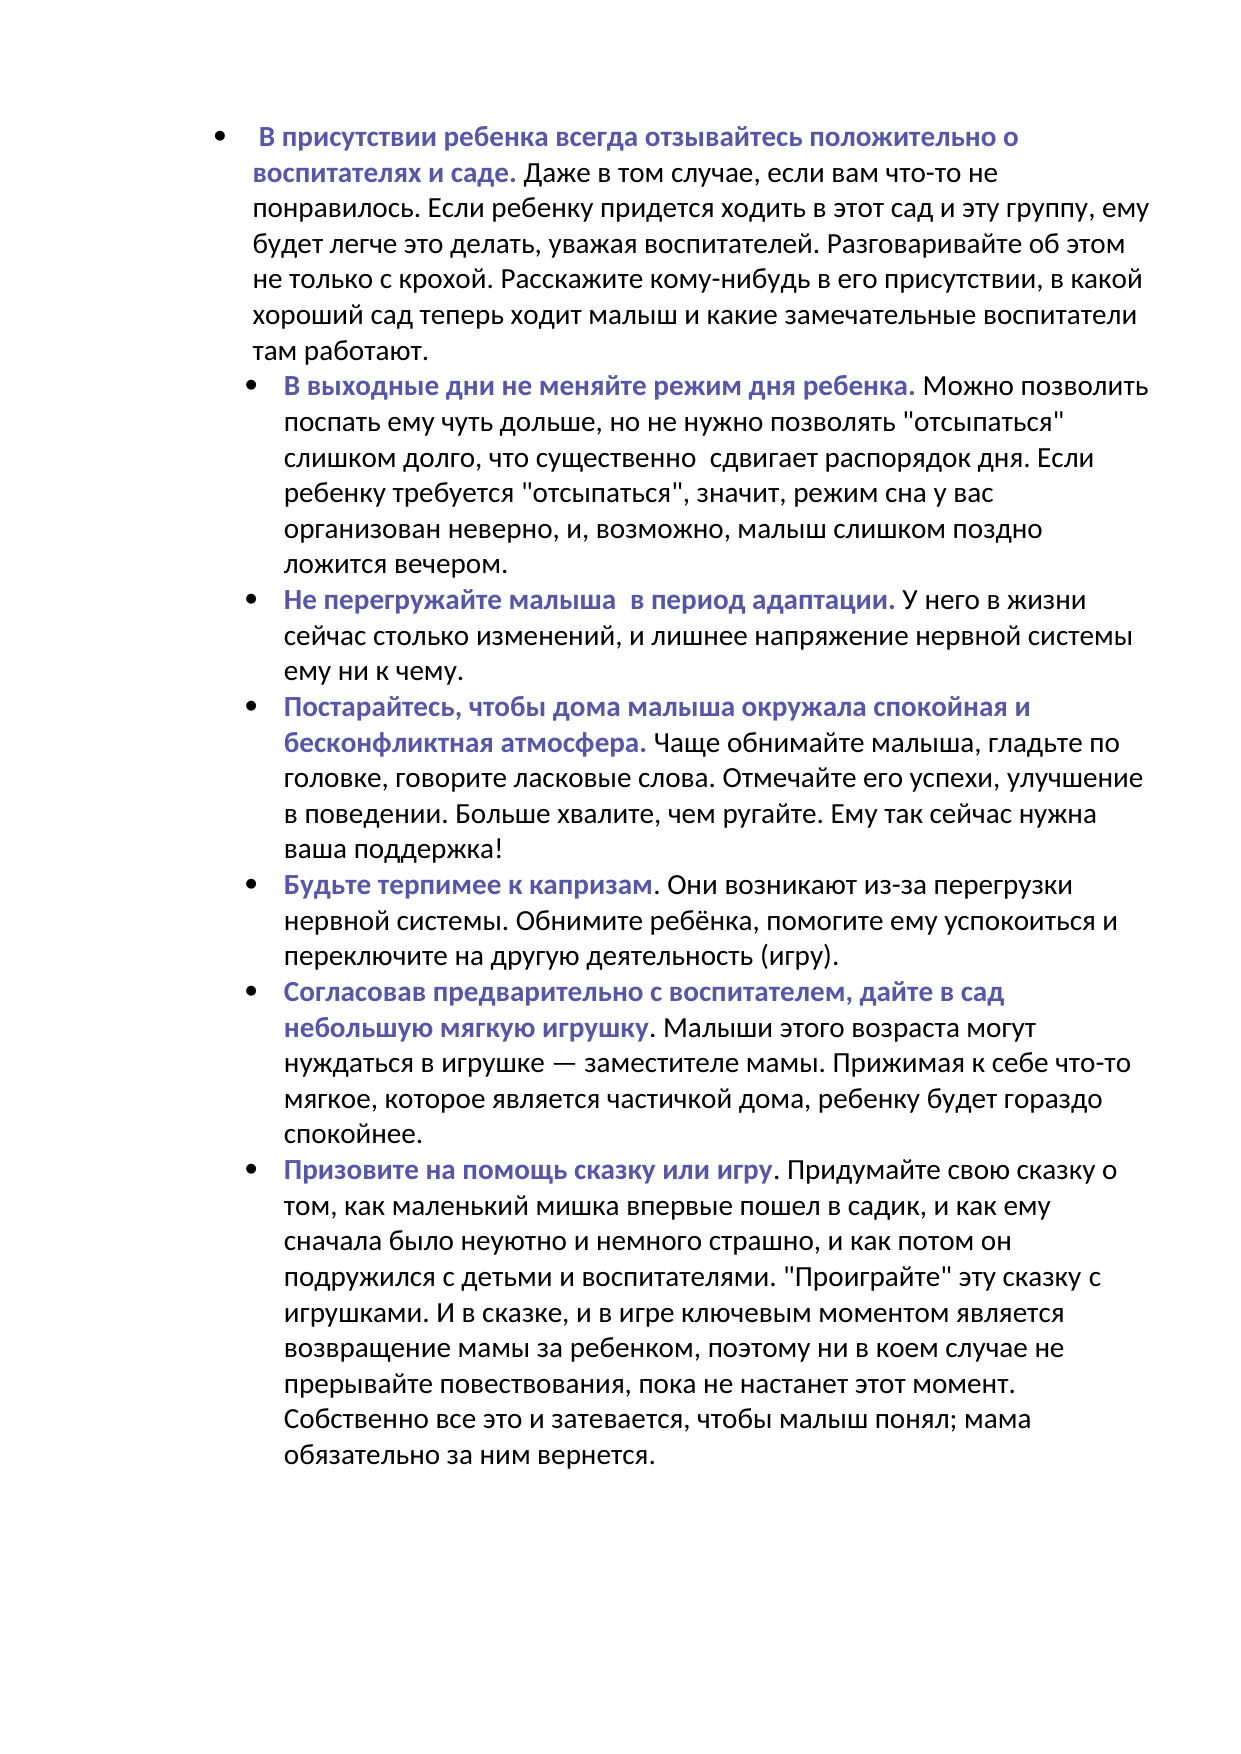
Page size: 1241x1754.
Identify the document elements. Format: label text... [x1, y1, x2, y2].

list Будьте терпимее к капризам. Они возникают из-за перегрузки нервной системы. Обнимите ребёнка, помогите ему успокоиться и переключите на другую деятельность (игру). [246, 866, 1152, 973]
list Постарайтесь, чтобы дома малыша окружала спокойная и бесконфликтная атмосфера. Чаще обнимайте малыша, гладьте по головке, говорите ласковые слова. Отмечайте его успехи, улучшение в поведении. Больше хвалите, чем ругайте. Ему так сейчас нужна ваша поддержка! [246, 688, 1152, 866]
list Не перегружайте малыша в период адаптации. У него в жизни сейчас столько изменений, и лишнее напряжение нервной системы ему ни к чему. [246, 581, 1152, 688]
list В присутствии ребенка всегда отзывайтесь положительно о воспитателях и саде. Даже в том случае, если вам что-то не понравилось. Если ребенку придется ходить в этот сад и эту группу, ему будет легче это делать, уважая воспитателей. Разговаривайте об этом не только с крохой. Расскажите кому-нибудь в его присутствии, в какой хороший сад теперь ходит малыш и какие замечательные воспитатели там работают. [215, 118, 1152, 367]
list Согласовав предварительно с воспитателем, дайте в сад небольшую мягкую игрушку. Малыши этого возраста могут нуждаться в игрушке — заместителе мамы. Прижимая к себе что-то мягкое, которое является частичкой дома, ребенку будет гораздо спокойнее. [246, 973, 1152, 1151]
list В выходные дни не меняйте режим дня ребенка. Можно позволить поспать ему чуть дольше, но не нужно позволять "отсыпаться" слишком долго, что существенно сдвигает распорядок дня. Если ребенку требуется "отсыпаться", значит, режим сна у вас организован неверно, и, возможно, малыш слишком поздно ложится вечером. [246, 367, 1152, 581]
list Призовите на помощь сказку или игру. Придумайте свою сказку о том, как маленький мишка впервые пошел в садик, и как ему сначала было неуютно и немного страшно, и как потом он подружился с детьми и воспитателями. "Проиграйте" эту сказку с игрушками. И в сказке, и в игре ключевым моментом является возвращение мамы за ребенком, поэтому ни в коем случае не прерывайте повествования, пока не настанет этот момент. Собственно все это и затевается, чтобы малыш понял; мама обязательно за ним вернется. [246, 1151, 1152, 1472]
